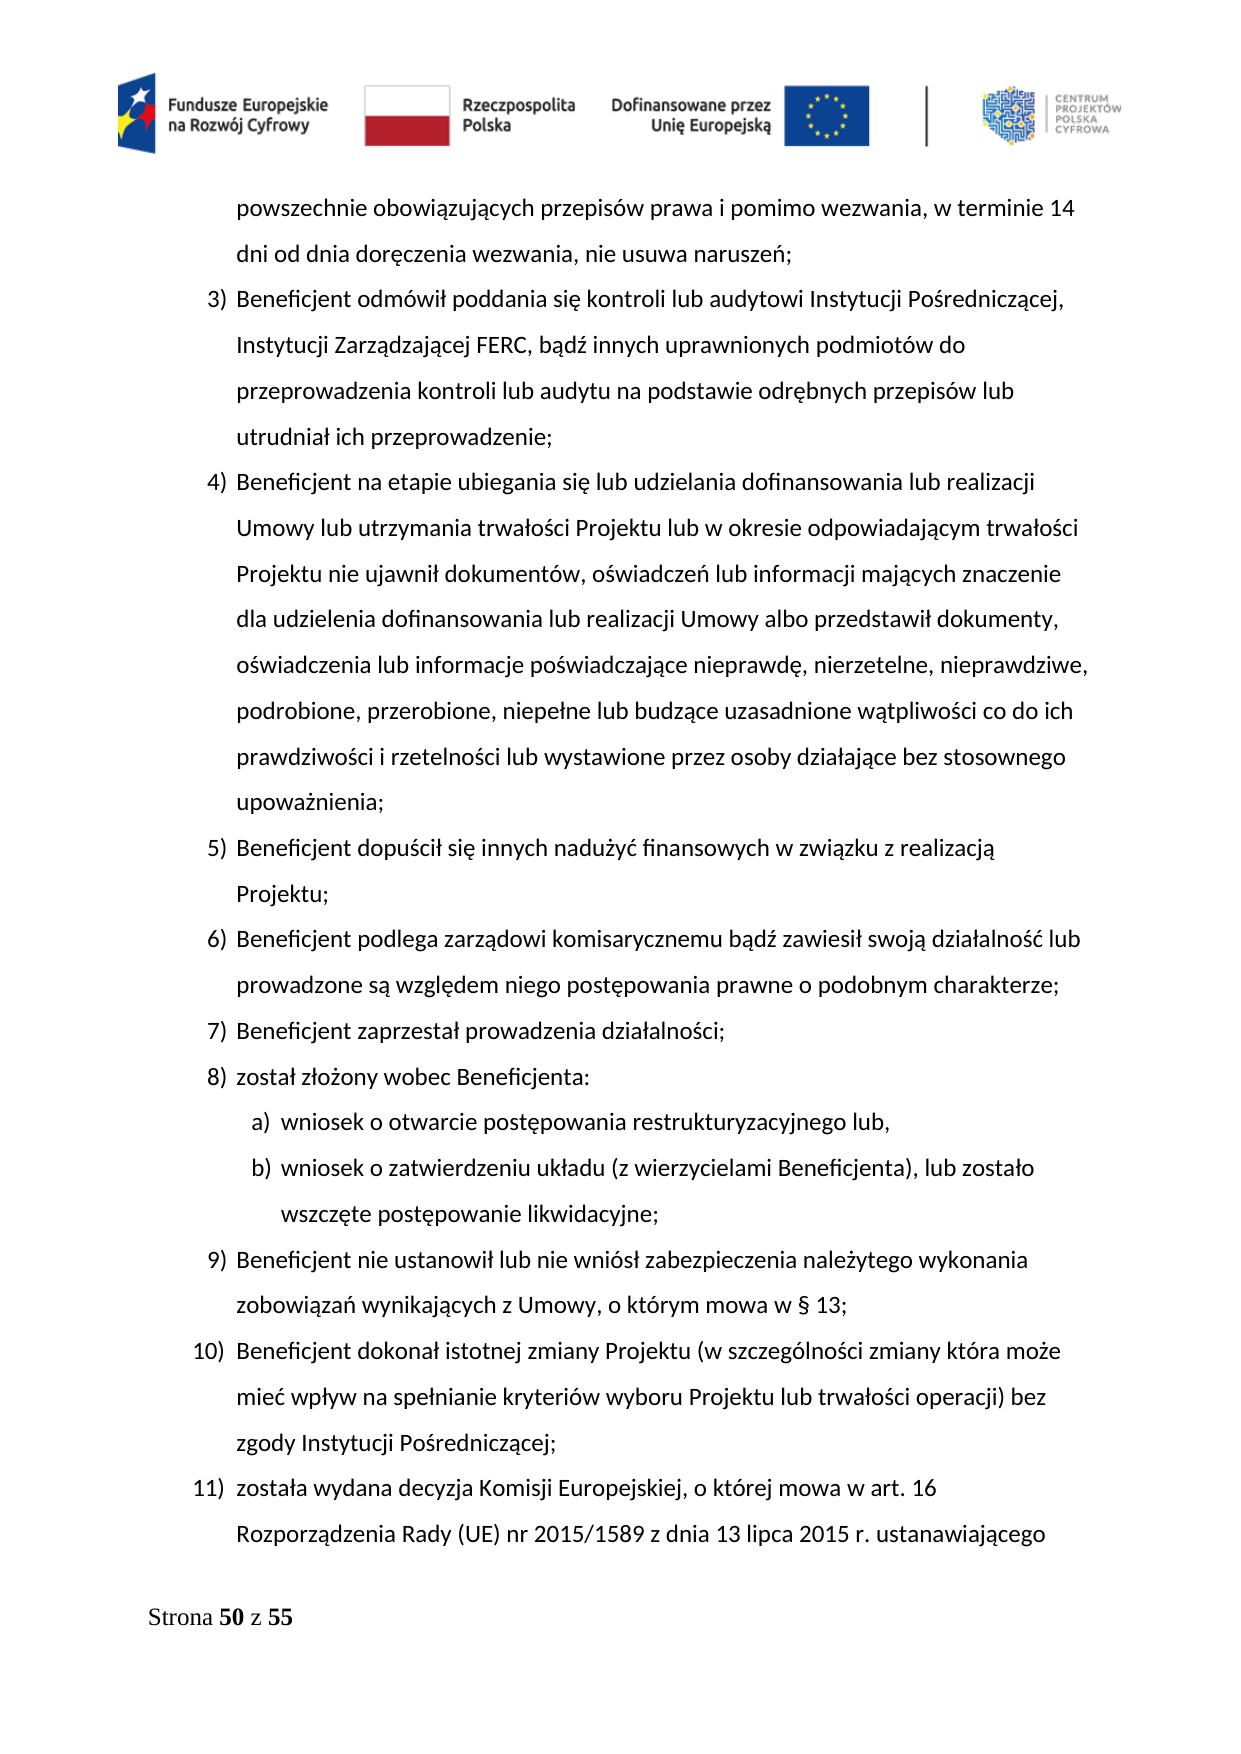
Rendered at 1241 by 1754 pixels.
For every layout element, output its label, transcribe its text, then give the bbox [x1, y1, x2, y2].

list został złożony wobec Beneficjenta: [207, 1061, 1093, 1091]
list Beneficjent zaprzestał prowadzenia działalności; [207, 1015, 1093, 1046]
list Beneficjent podlega zarządowi komisarycznemu bądź zawiesił swoją działalność lub prowadzone są względem niego postępowania prawne o podobnym charakterze; [207, 924, 1093, 1000]
list Beneficjent odmówił poddania się kontroli lub audytowi Instytucji Pośredniczącej, Instytucji Zarządzającej FERC, bądź innych uprawnionych podmiotów do przeprowadzenia kontroli lub audytu na podstawie odrębnych przepisów lub utrudniał ich przeprowadzenie; [207, 283, 1093, 451]
list Beneficjent nie ustanowił lub nie wniósł zabezpieczenia należytego wykonania zobowiązań wynikających z Umowy, o którym mowa w § 13; [207, 1244, 1093, 1320]
list wniosek o otwarcie postępowania restrukturyzacyjnego lub, [251, 1107, 1093, 1137]
list Beneficjent na etapie ubiegania się lub udzielania dofinansowania lub realizacji Umowy lub utrzymania trwałości Projektu lub w okresie odpowiadającym trwałości Projektu nie ujawnił dokumentów, oświadczeń lub informacji mających znaczenie dla udzielenia dofinansowania lub realizacji Umowy albo przedstawił dokumenty, oświadczenia lub informacje poświadczające nieprawdę, nierzetelne, nieprawdziwe, podrobione, przerobione, niepełne lub budzące uzasadnione wątpliwości co do ich prawdziwości i rzetelności lub wystawione przez osoby działające bez stosownego upoważnienia; [207, 466, 1093, 817]
list Beneficjent dokonał istotnej zmiany Projektu (w szczególności zmiany która może mieć wpływ na spełnianie kryteriów wyboru Projektu lub trwałości operacji) bez zgody Instytucji Pośredniczącej; [192, 1335, 1093, 1457]
picture [118, 73, 1122, 154]
list Beneficjent dopuścił się innych nadużyć finansowych w związku z realizacją Projektu; [207, 832, 1093, 908]
list wniosek o zatwierdzeniu układu (z wierzycielami Beneficjenta), lub zostało wszczęte postępowanie likwidacyjne; [251, 1152, 1093, 1228]
